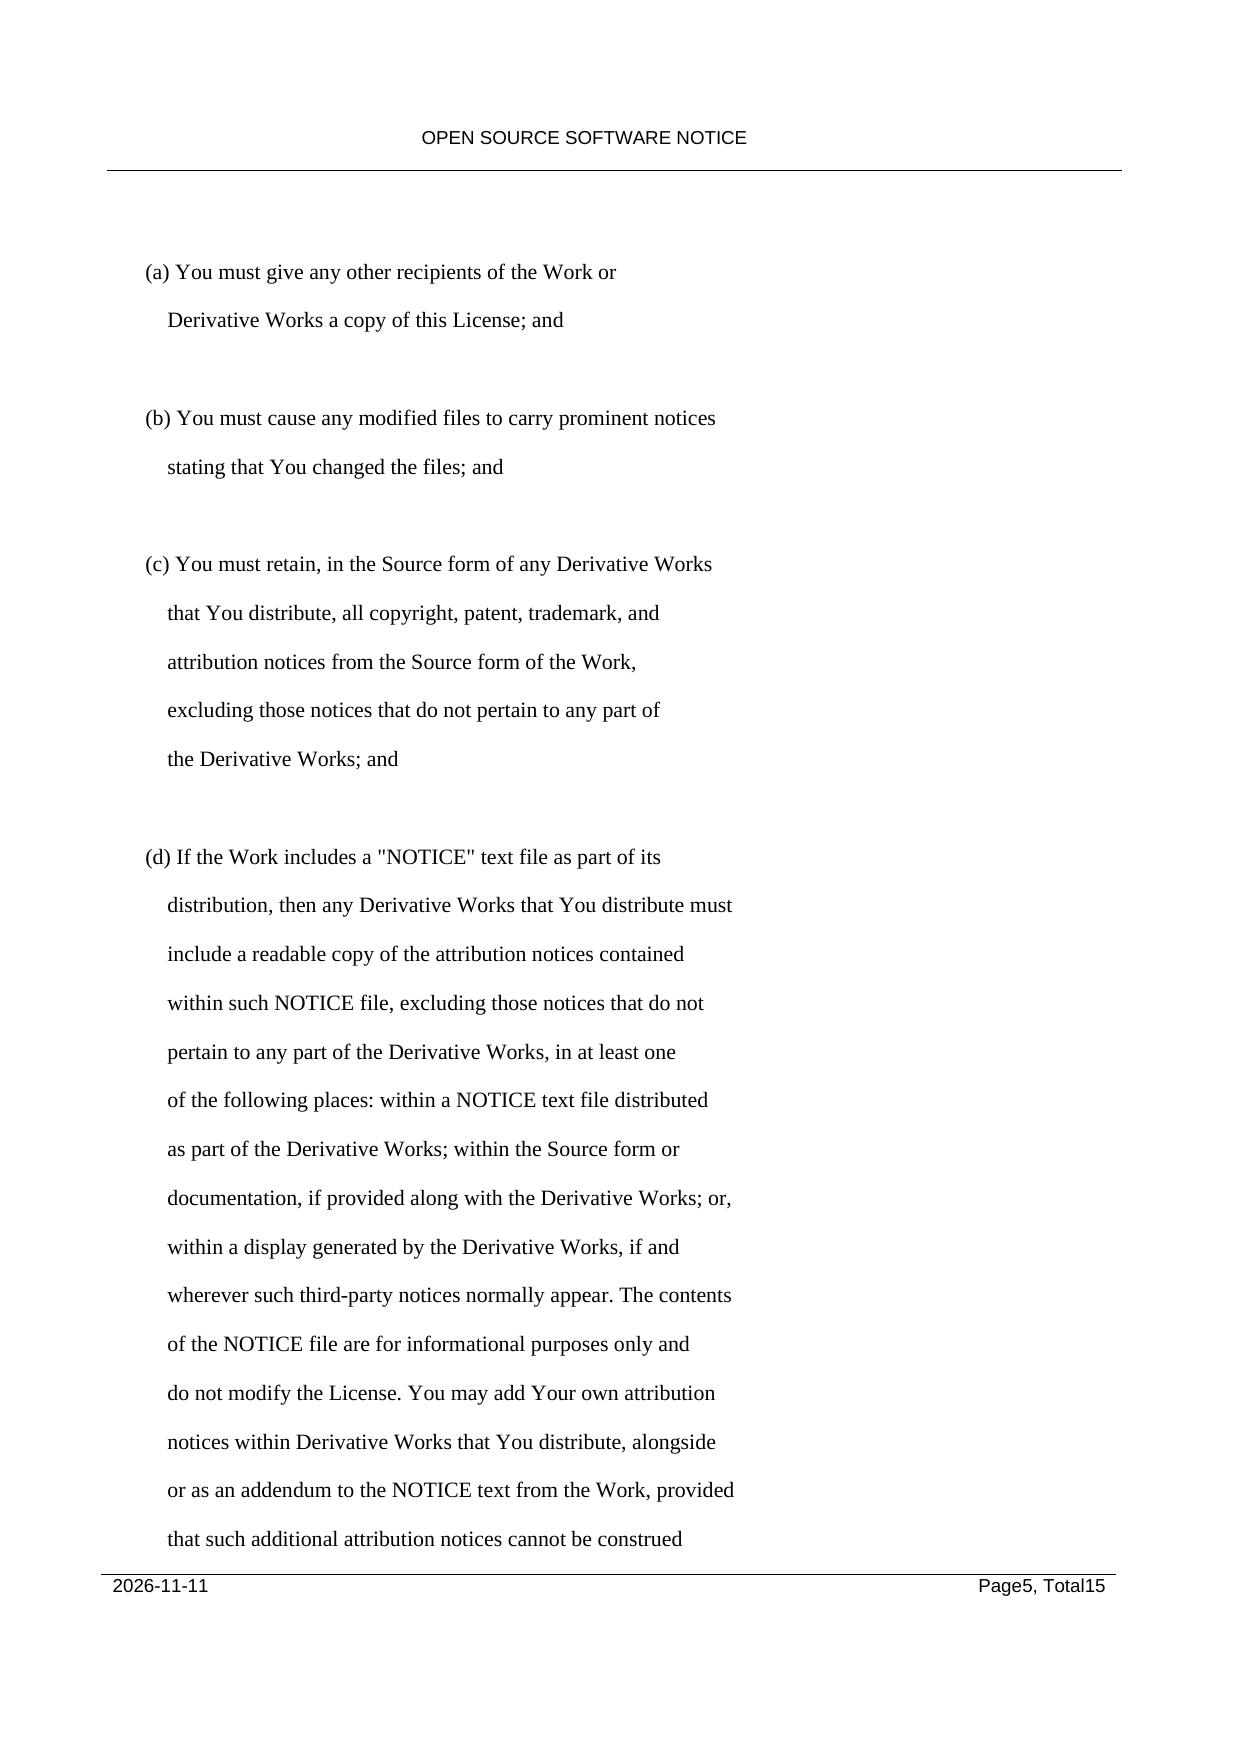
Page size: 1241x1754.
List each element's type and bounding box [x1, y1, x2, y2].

text [112, 206, 1128, 1555]
